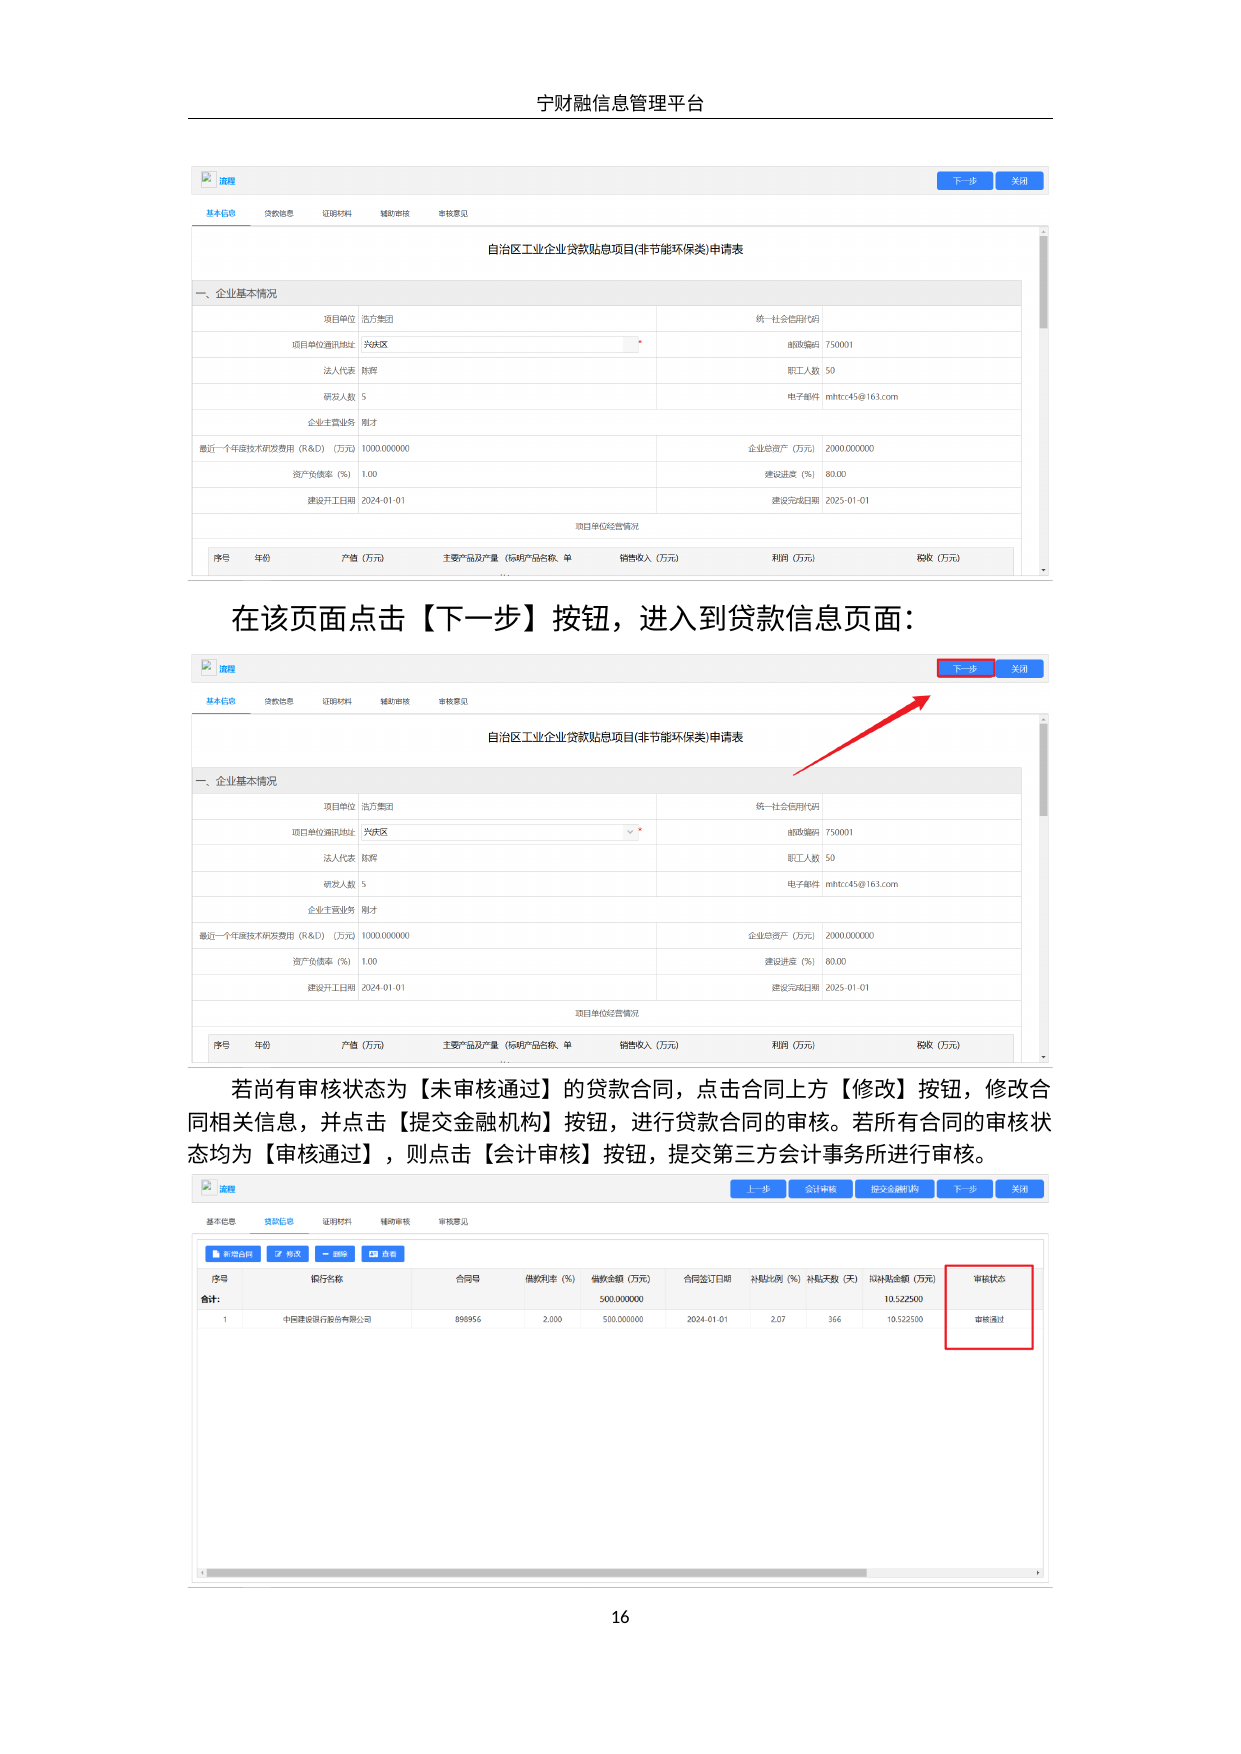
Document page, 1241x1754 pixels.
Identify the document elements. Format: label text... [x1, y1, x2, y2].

text 在该页面点击【下一步】按钮，进入到贷款信息页面： [187, 584, 1053, 649]
text 若尚有审核状态为【未审核通过】的贷款合同，点击合同上方【修改】按钮，修改合同相关信息，并点击【提交金融机构】按钮，进行贷款合同的审核。若所有合同的审核状态均为【审核通过】，则点击【会计审核】按钮，提交第三方会计事务所进行审核。 [187, 1072, 1053, 1169]
picture [187, 162, 1053, 581]
picture [187, 649, 1053, 1068]
picture [187, 1169, 1053, 1588]
